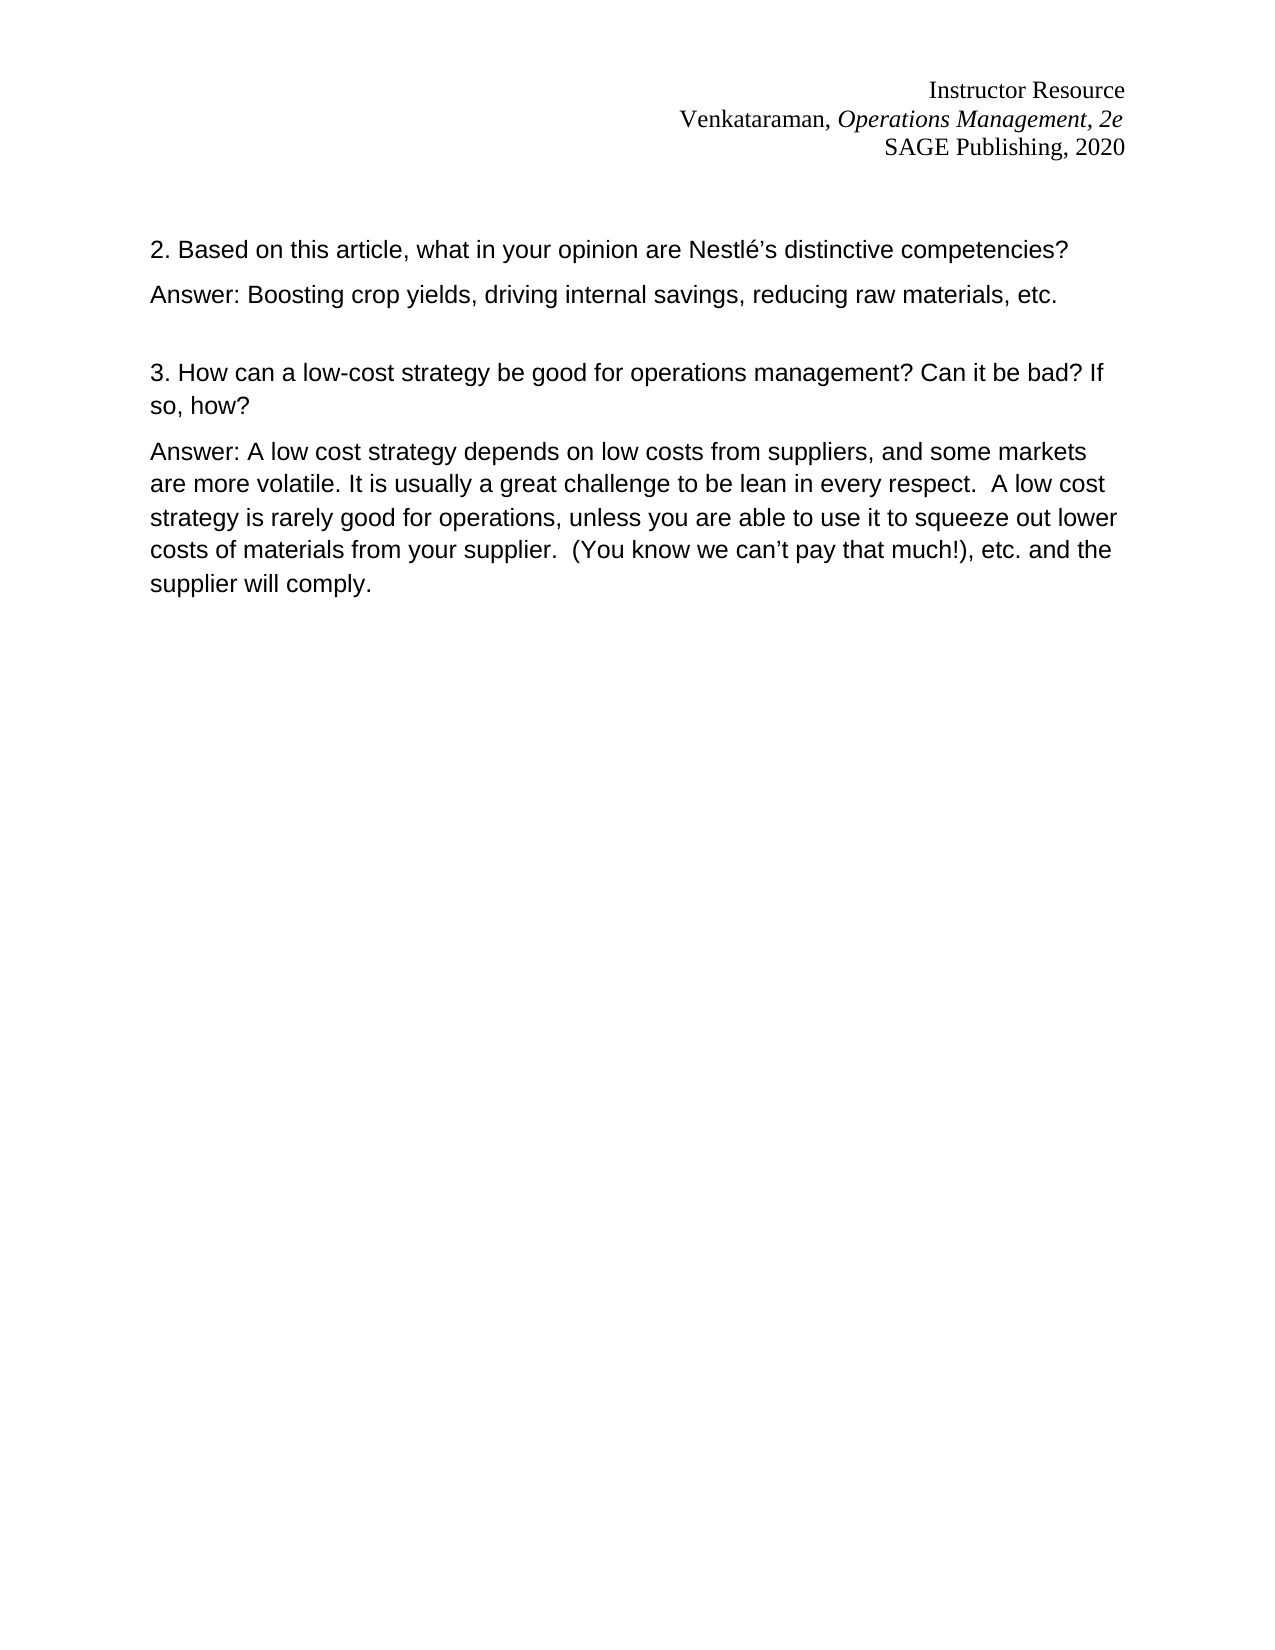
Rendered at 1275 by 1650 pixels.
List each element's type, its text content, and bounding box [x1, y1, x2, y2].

text 3. How can a low-cost strategy be good for operations management? Can it be bad? If so, how? [150, 358, 1125, 420]
text Answer: A low cost strategy depends on low costs from suppliers, and some markets are more volatile. It is usually a great challenge to be lean in every respect. A low cost strategy is rarely good for operations, unless you are able to use it to squeeze out lower costs of materials from your supplier. (You know we can’t pay that much!), etc. and the supplier will comply. [150, 436, 1125, 597]
text 2. Based on this article, what in your opinion are Nestlé’s distinctive competencies? [150, 235, 1125, 263]
text Answer: Boosting crop yields, driving internal savings, reducing raw materials, etc. [150, 280, 1125, 341]
